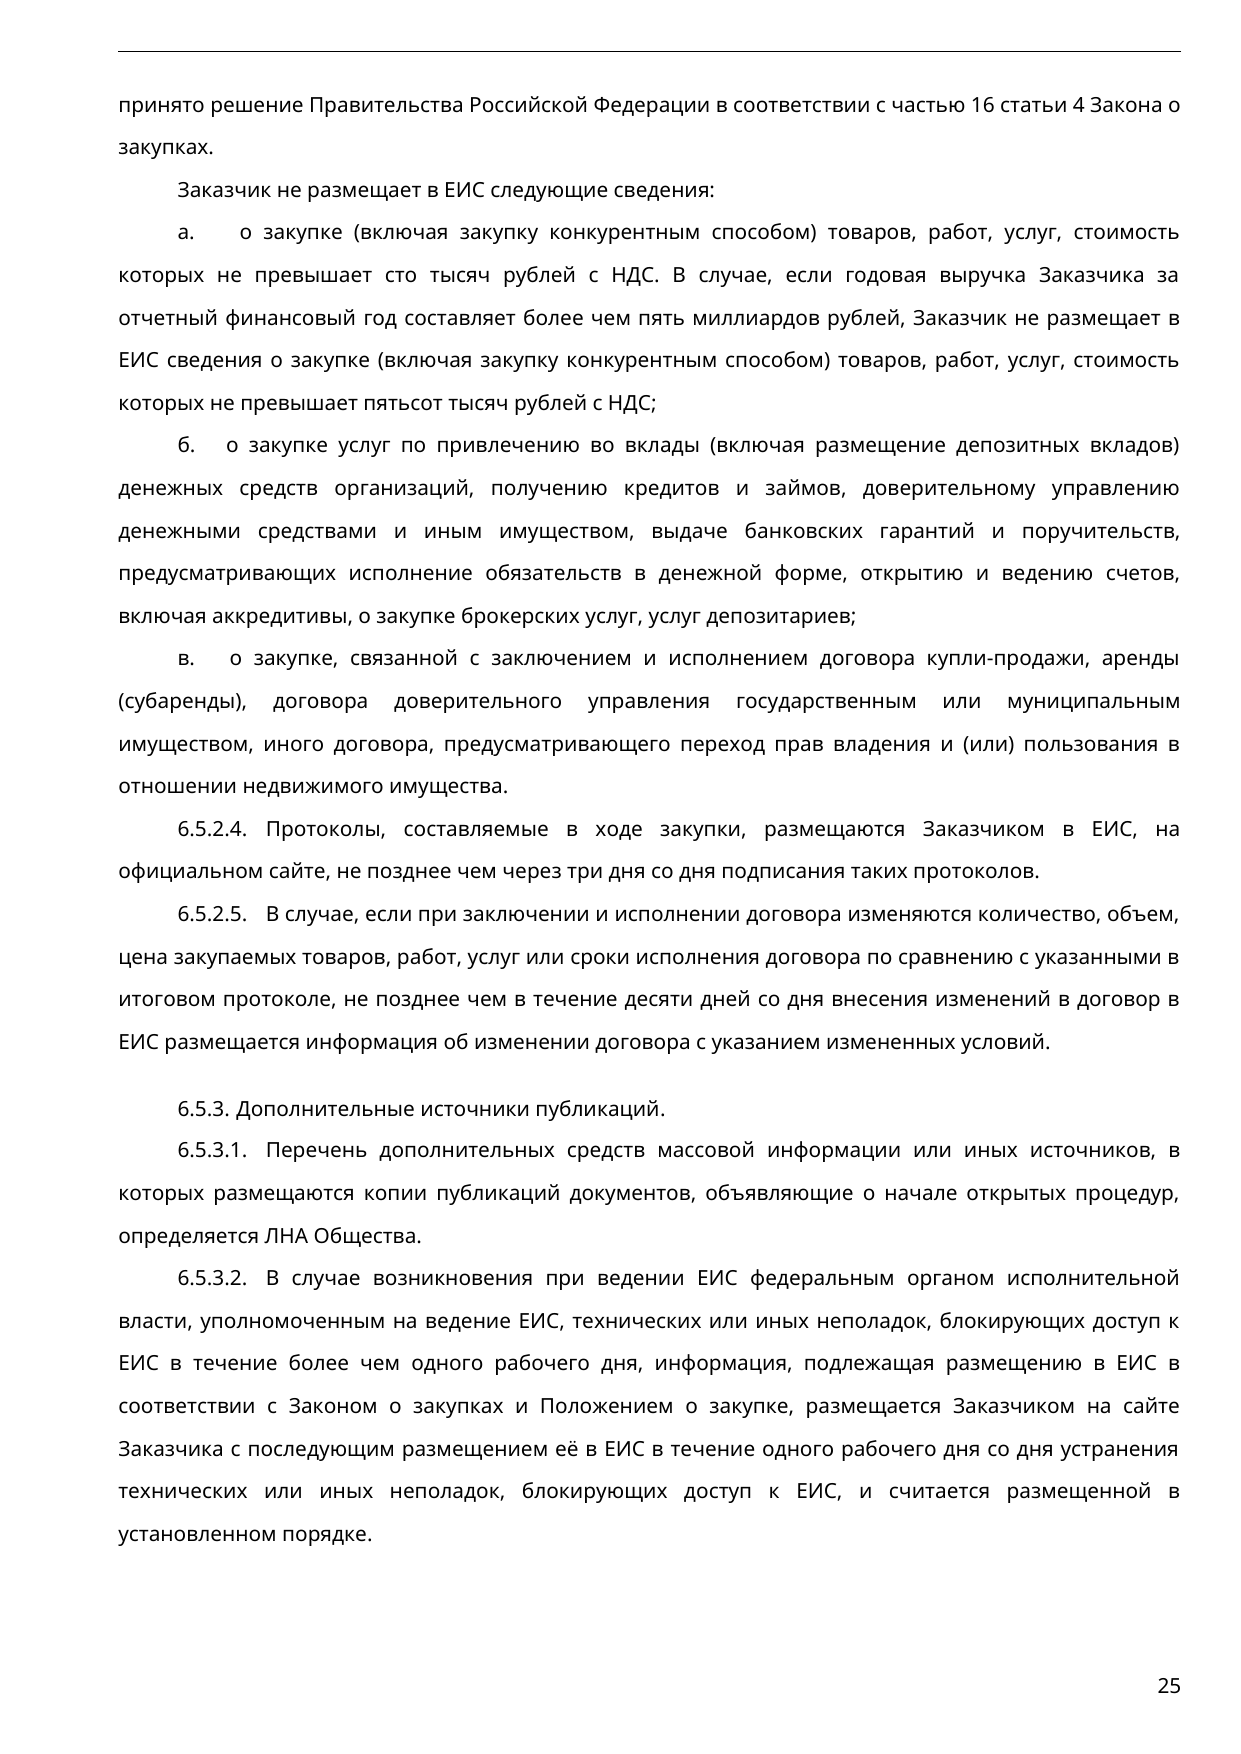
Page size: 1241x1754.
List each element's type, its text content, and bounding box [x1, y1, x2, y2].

text В случае возникновения при ведении ЕИС федеральным органом исполнительной власти, уполномоченным на ведение ЕИС, технических или иных неполадок, блокирующих доступ к ЕИС в течение более чем одного рабочего дня, информация, подлежащая размещению в ЕИС в соответствии с Законом о закупках и Положением о закупке, размещается Заказчиком на сайте Заказчика с последующим размещением её в ЕИС в течение одного рабочего дня со дня устранения технических или иных неполадок, блокирующих доступ к ЕИС, и считается размещенной в установленном порядке. [118, 1263, 1181, 1547]
text Протоколы, составляемые в ходе закупки, размещаются Заказчиком в ЕИС, на официальном сайте, не позднее чем через три дня со дня подписания таких протоколов. [118, 814, 1181, 885]
text В случае, если при заключении и исполнении договора изменяются количество, объем, цена закупаемых товаров, работ, услуг или сроки исполнения договора по сравнению с указанными в итоговом протоколе, не позднее чем в течение десяти дней со дня внесения изменений в договор в ЕИС размещается информация об изменении договора с указанием измененных условий. [118, 899, 1181, 1055]
text Перечень дополнительных средств массовой информации или иных источников, в которых размещаются копии публикаций документов, объявляющие о начале открытых процедур, определяется ЛНА Общества. [118, 1136, 1181, 1249]
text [118, 90, 1181, 161]
list в. о закупке, связанной с заключением и исполнением договора купли-продажи, аренды (субаренды), договора доверительного управления государственным или муниципальным имуществом, иного договора, предусматривающего переход прав владения и (или) пользования в отношении недвижимого имущества. [118, 643, 1181, 800]
list а. о закупке (включая закупку конкурентным способом) товаров, работ, услуг, стоимость которых не превышает сто тысяч рублей с НДС. В случае, если годовая выручка Заказчика за отчетный финансовый год составляет более чем пять миллиардов рублей, Заказчик не размещает в ЕИС сведения о закупке (включая закупку конкурентным способом) товаров, работ, услуг, стоимость которых не превышает пятьсот тысяч рублей с НДС; [118, 217, 1181, 416]
list Заказчик не размещает в ЕИС следующие сведения: [177, 175, 1181, 203]
list б. о закупке услуг по привлечению во вклады (включая размещение депозитных вкладов) денежных средств организаций, получению кредитов и займов, доверительному управлению денежными средствами и иным имуществом, выдаче банковских гарантий и поручительств, предусматривающих исполнение обязательств в денежной форме, открытию и ведению счетов, включая аккредитивы, о закупке брокерских услуг, услуг депозитариев; [118, 431, 1181, 629]
text Дополнительные источники публикаций. [118, 1094, 1181, 1123]
